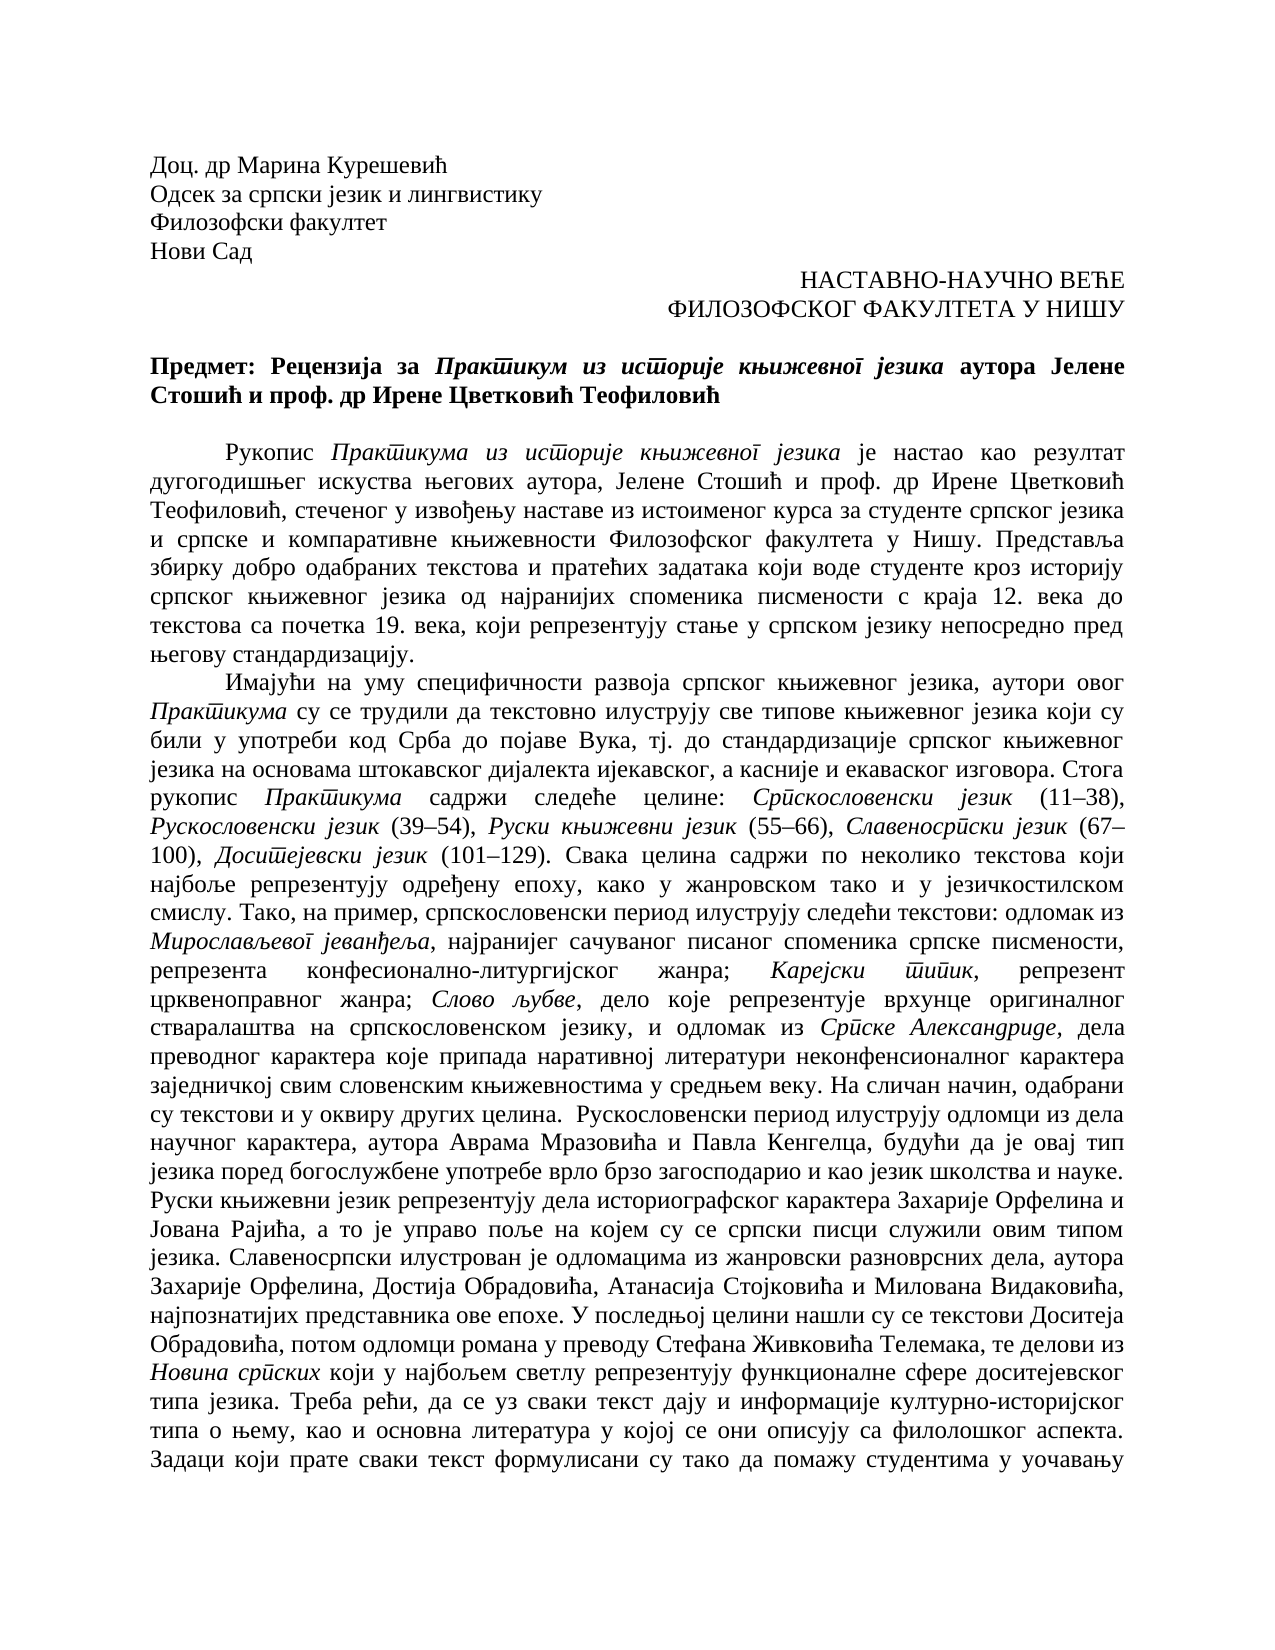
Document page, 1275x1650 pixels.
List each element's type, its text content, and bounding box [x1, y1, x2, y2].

text ФИЛОЗОФСКОГ ФАКУЛТЕТА У НИШУ [150, 294, 1125, 322]
text Филозофски факултет [150, 207, 1125, 236]
text НАСТАВНО-НАУЧНО ВЕЋЕ [150, 265, 1125, 294]
text Нови Сад [150, 236, 1125, 265]
text Рукопис Практикума из историје књижевног језика је настао као резултат дугогодишњег искуства његових аутора, Јелене Стошић и проф. др Ирене Цветковић Теофиловић, стеченог у извођењу наставе из истоименог курса за студенте српског језика и српске и компаративне књижевности Филозофског факултета у Нишу. Представља збирку добро одабраних текстова и пратећих задатака који воде студенте кроз историју српског књижевног језика од најранијих споменика писмености с краја 12. века до текстова са почетка 19. века, који репрезентују стање у српском језику непосредно пред његову стандардизацију. [150, 437, 1125, 667]
text Доц. др Марина Курешевић [150, 150, 1125, 179]
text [150, 667, 1125, 1472]
text Предмет: Рецензија за Практикум из историје књижевног језика аутора Јелене Стошић и проф. др Ирене Цветковић Теофиловић [150, 351, 1125, 409]
text Одсек за српски језик и лингвистику [150, 179, 1125, 207]
